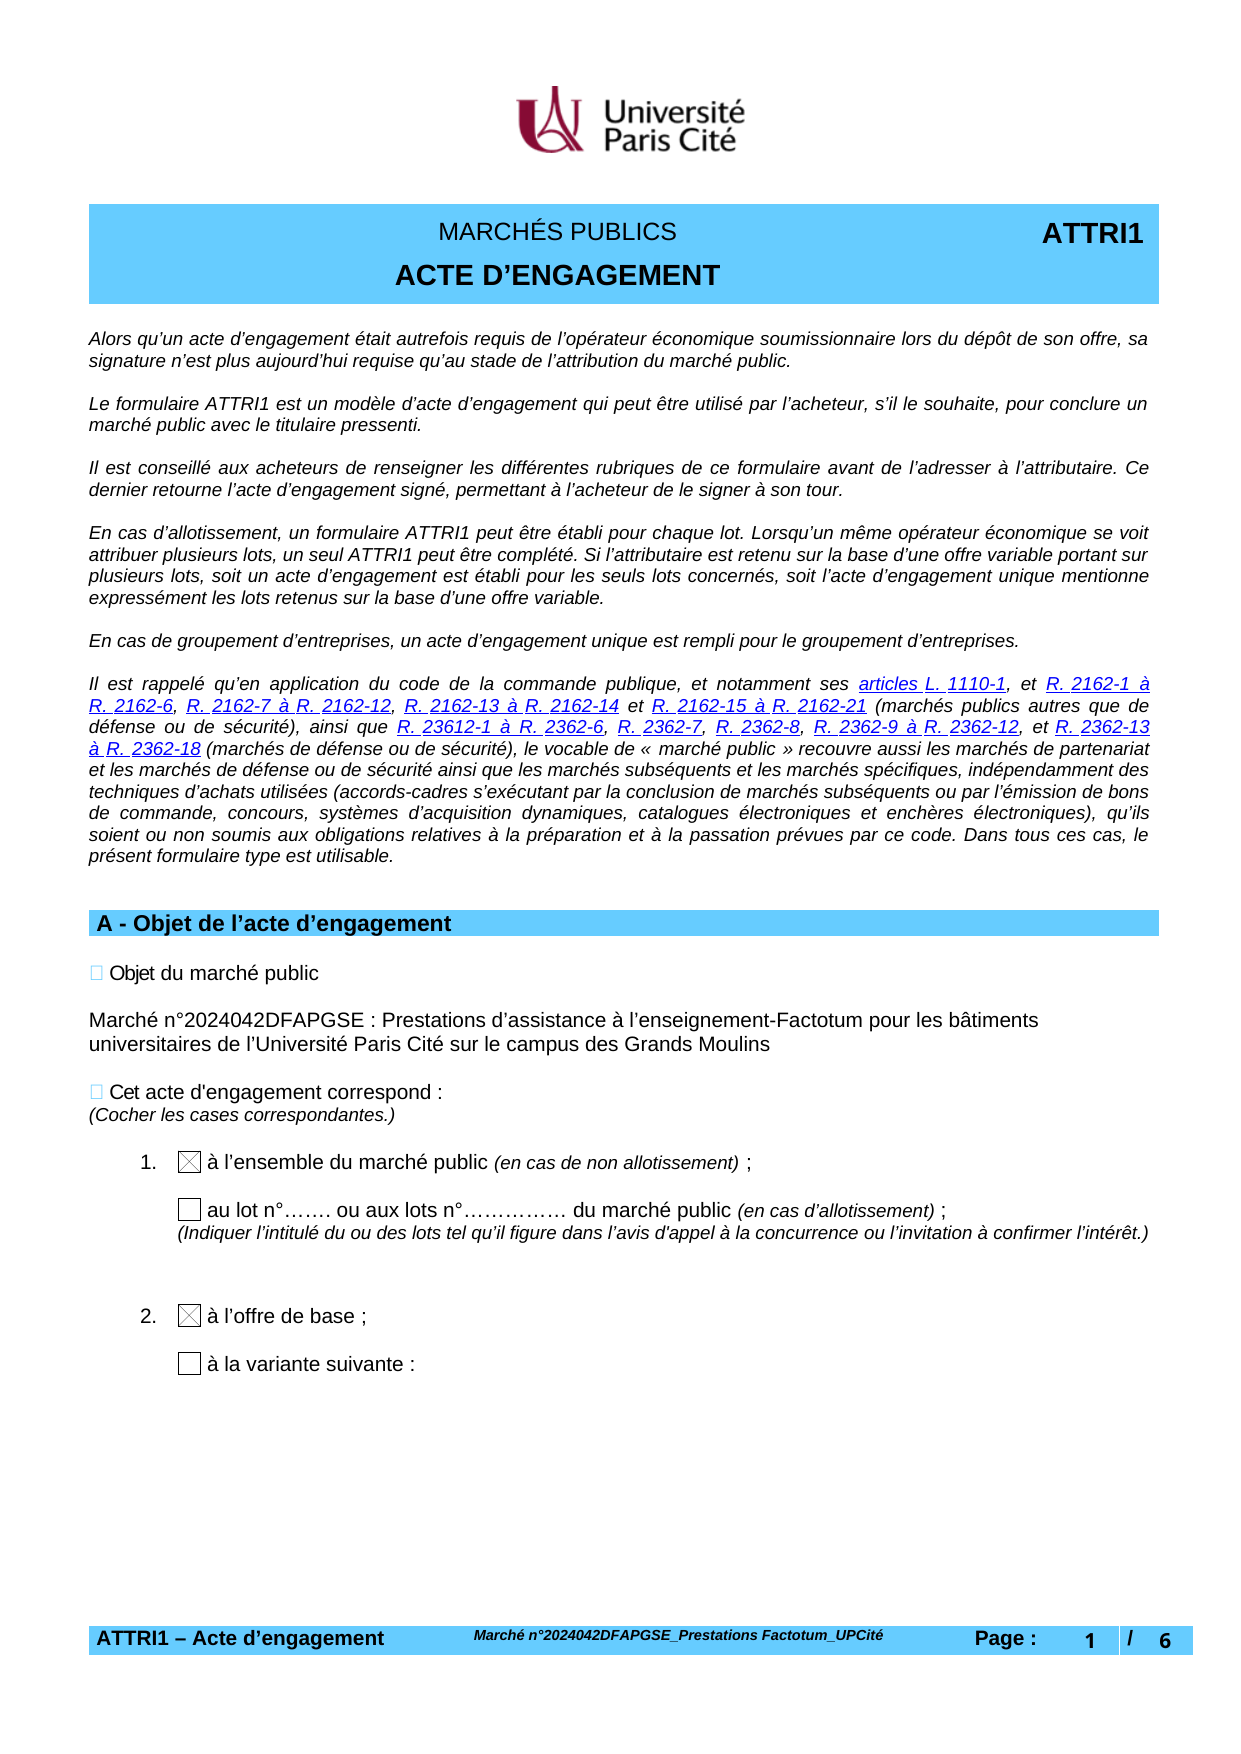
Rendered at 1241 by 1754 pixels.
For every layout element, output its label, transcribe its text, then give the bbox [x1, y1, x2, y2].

text Marché n°2024042DFAPGSE : Prestations d’assistance à l’enseignement-Factotum pour les bâtiments universitaires de l’Université Paris Cité sur le campus des Grands Moulins [89, 1008, 1152, 1056]
table_header ATTRI1 [1026, 204, 1159, 304]
list à l’offre de base ; [140, 1303, 1152, 1327]
text Alors qu’un acte d’engagement était autrefois requis de l’opérateur économique soumissionnaire lors du dépôt de son offre, sa signature n’est plus aujourd’hui requise qu’au stade de l’attribution du marché public. [89, 328, 1152, 371]
text (Indiquer l’intitulé du ou des lots tel qu’il figure dans l’avis d'appel à la concurrence ou l’invitation à confirmer l’intérêt.) [177, 1221, 1152, 1243]
list à l’ensemble du marché public (en cas de non allotissement) ; [140, 1149, 1152, 1173]
table_header A - Objet de l’acte d’engagement [89, 910, 1159, 936]
text En cas de groupement d’entreprises, un acte d’engagement unique est rempli pour le groupement d’entreprises. [89, 630, 1152, 651]
text Il est rappelé qu’en application du code de la commande publique, et notamment ses articles L. 1110-1, et R. 2162-1 à R. 2162-6, R. 2162-7 à R. 2162-12, R. 2162-13 à R. 2162-14 et R. 2162-15 à R. 2162-21 (marchés publics autres que de défense ou de sécurité), ainsi que R. 23612-1 à R. 2362-6, R. 2362-7, R. 2362-8, R. 2362-9 à R. 2362-12, et R. 2362-13 à R. 2362-18 (marchés de défense ou de sécurité), le vocable de « marché public » recouvre aussi les marchés de partenariat et les marchés de défense ou de sécurité ainsi que les marchés subséquents et les marchés spécifiques, indépendamment des techniques d’achats utilisées (accords-cadres s’exécutant par la conclusion de marchés subséquents ou par l’émission de bons de commande, concours, systèmes d’acquisition dynamiques, catalogues électroniques et enchères électroniques), qu’ils soient ou non soumis aux obligations relatives à la préparation et à la passation prévues par ce code. Dans tous ces cas, le présent formulaire type est utilisable. [89, 673, 1152, 867]
text Il est conseillé aux acheteurs de renseigner les différentes rubriques de ce formulaire avant de l’adresser à l’attributaire. Ce dernier retourne l’acte d’engagement signé, permettant à l’acheteur de le signer à son tour. [89, 457, 1152, 500]
text au lot n°……. ou aux lots n°…………… du marché public (en cas d’allotissement) ; [177, 1197, 1152, 1221]
picture [516, 86, 745, 153]
text  Objet du marché public [89, 960, 1152, 984]
text Le formulaire ATTRI1 est un modèle d’acte d’engagement qui peut être utilisé par l’acheteur, s’il le souhaite, pour conclure un marché public avec le titulaire pressenti. [89, 392, 1152, 436]
text En cas d’allotissement, un formulaire ATTRI1 peut être établi pour chaque lot. Lorsqu’un même opérateur économique se voit attribuer plusieurs lots, un seul ATTRI1 peut être complété. Si l’attributaire est retenu sur la base d’une offre variable portant sur plusieurs lots, soit un acte d’engagement est établi pour les seuls lots concernés, soit l’acte d’engagement unique mentionne expressément les lots retenus sur la base d’une offre variable. [89, 522, 1152, 608]
text (Cocher les cases correspondantes.) [89, 1104, 1152, 1126]
table_header MARCHéS PUBLICS ACTE D’ENGAGEMENT [89, 204, 1026, 304]
text à la variante suivante : [177, 1351, 1152, 1375]
table_header [87, 86, 1174, 204]
text  Cet acte d'engagement correspond : [89, 1080, 1152, 1104]
